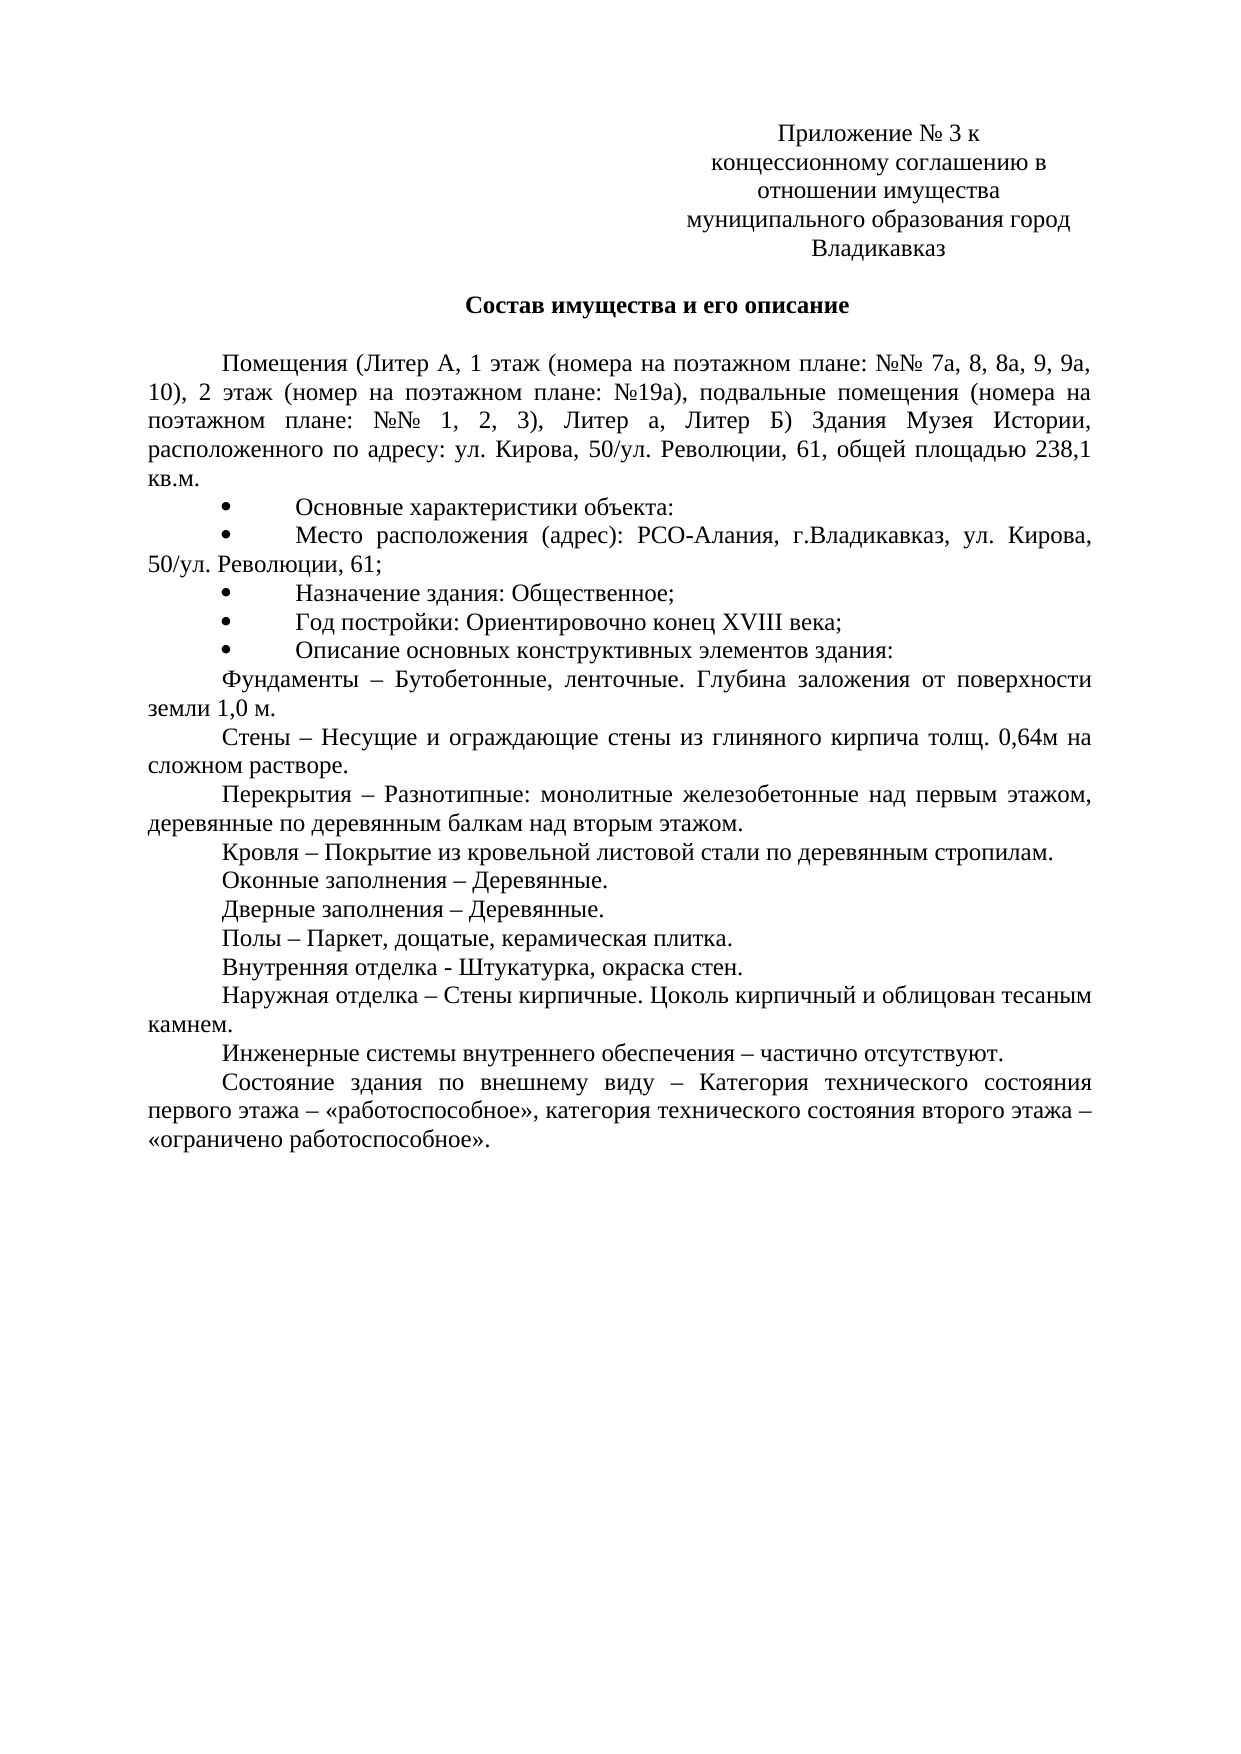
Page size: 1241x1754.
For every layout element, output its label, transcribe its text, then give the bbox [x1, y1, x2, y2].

list Назначение здания: Общественное; [148, 578, 1092, 607]
text Фундаменты – Бутобетонные, ленточные. Глубина заложения от поверхности земли 1,0 м. [148, 664, 1092, 722]
text Приложение № 3 к [664, 118, 1092, 147]
text Внутренняя отделка - Штукатурка, окраска стен. [148, 952, 1092, 981]
text Состояние здания по внешнему виду – Категория технического состояния первого этажа – «работоспособное», категория технического состояния второго этажа – «ограничено работоспособное». [148, 1067, 1092, 1153]
text Стены – Несущие и ограждающие стены из глиняного кирпича толщ. 0,64м на сложном растворе. [148, 722, 1092, 779]
text Оконные заполнения – Деревянные. [148, 866, 1092, 894]
list Год постройки: Ориентировочно конец XVIII века; [148, 607, 1092, 636]
text Состав имущества и его описание [148, 291, 1092, 319]
text Наружная отделка – Стены кирпичные. Цоколь кирпичный и облицован тесаным камнем. [148, 981, 1092, 1038]
text Помещения (Литер А, 1 этаж (номера на поэтажном плане: №№ 7а, 8, 8а, 9, 9а, 10), 2 этаж (номер на поэтажном плане: №19а), подвальные помещения (номера на поэтажном плане: №№ 1, 2, 3), Литер а, Литер Б) Здания Музея Истории, расположенного по адресу: ул. Кирова, 50/ул. Революции, 61, общей площадью 238,1 кв.м. [148, 348, 1092, 492]
text Полы – Паркет, дощатые, керамическая плитка. [148, 923, 1092, 952]
text Кровля – Покрытие из кровельной листовой стали по деревянным стропилам. [148, 837, 1092, 866]
list Основные характеристики объекта: [148, 492, 1092, 521]
text Дверные заполнения – Деревянные. [148, 894, 1092, 923]
list Описание основных конструктивных элементов здания: [148, 636, 1092, 664]
text концессионному соглашению в отношении имущества муниципального образования город Владикавказ [664, 147, 1092, 262]
list Место расположения (адрес): РСО-Алания, г.Владикавказ, ул. Кирова, 50/ул. Революции, 61; [148, 521, 1092, 578]
text Перекрытия – Разнотипные: монолитные железобетонные над первым этажом, деревянные по деревянным балкам над вторым этажом. [148, 779, 1092, 837]
text Инженерные системы внутреннего обеспечения – частично отсутствуют. [148, 1038, 1092, 1067]
